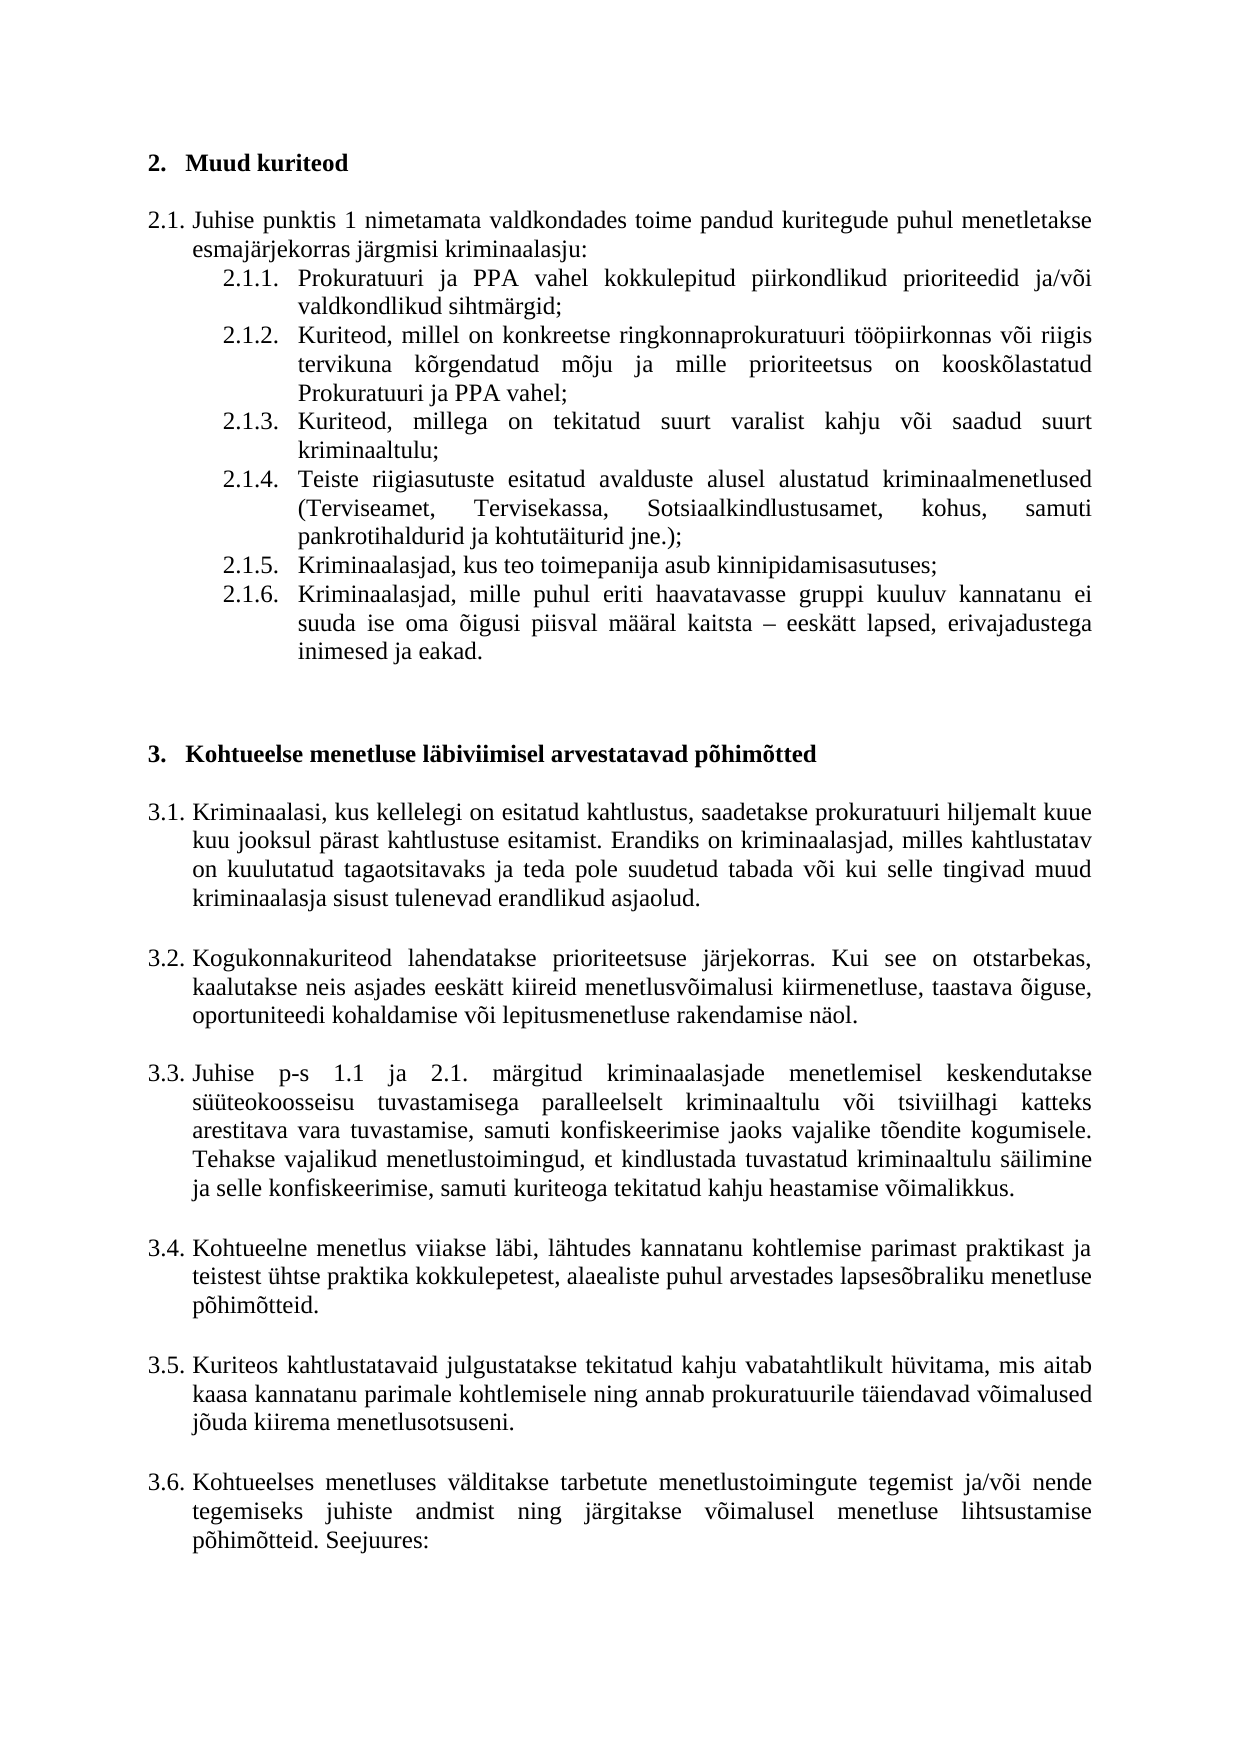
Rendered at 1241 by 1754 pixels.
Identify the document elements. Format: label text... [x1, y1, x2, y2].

list Muud kuriteod [148, 148, 1093, 176]
list Kogukonnakuriteod lahendatakse prioriteetsuse järjekorras. Kui see on otstarbekas, kaalutakse neis asjades eeskätt kiireid menetlusvõimalusi kiirmenetluse, taastava õiguse, oportuniteedi kohaldamise või lepitusmenetluse rakendamise näol. [148, 943, 1093, 1029]
list Kohtueelse menetluse läbiviimisel arvestatavad põhimõtted [148, 739, 1093, 768]
list Kuriteos kahtlustatavaid julgustatakse tekitatud kahju vabatahtlikult hüvitama, mis aitab kaasa kannatanu parimale kohtlemisele ning annab prokuratuurile täiendavad võimalused jõuda kiirema menetlusotsuseni. [148, 1350, 1093, 1436]
list Kriminaalasjad, kus teo toimepanija asub kinnipidamisasutuses; [223, 550, 1093, 579]
list Juhise p-s 1.1 ja 2.1. märgitud kriminaalasjade menetlemisel keskendutakse süüteokoosseisu tuvastamisega paralleelselt kriminaaltulu või tsiviilhagi katteks arestitava vara tuvastamise, samuti konfiskeerimise jaoks vajalike tõendite kogumisele. Tehakse vajalikud menetlustoimingud, et kindlustada tuvastatud kriminaaltulu säilimine ja selle konfiskeerimise, samuti kuriteoga tekitatud kahju heastamise võimalikkus. [148, 1058, 1093, 1202]
list Prokuratuuri ja PPA vahel kokkulepitud piirkondlikud prioriteedid ja/või valdkondlikud sihtmärgid; [223, 263, 1093, 320]
list Kriminaalasi, kus kellelegi on esitatud kahtlustus, saadetakse prokuratuuri hiljemalt kuue kuu jooksul pärast kahtlustuse esitamist. Erandiks on kriminaalasjad, milles kahtlustatav on kuulutatud tagaotsitavaks ja teda pole suudetud tabada või kui selle tingivad muud kriminaalasja sisust tulenevad erandlikud asjaolud. [148, 797, 1093, 912]
list Kohtueelne menetlus viiakse läbi, lähtudes kannatanu kohtlemise parimast praktikast ja teistest ühtse praktika kokkulepetest, alaealiste puhul arvestades lapsesõbraliku menetluse põhimõtteid. [148, 1233, 1093, 1319]
list Kohtueelses menetluses välditakse tarbetute menetlustoimingute tegemist ja/või nende tegemiseks juhiste andmist ning järgitakse võimalusel menetluse lihtsustamise põhimõtteid. Seejuures: [148, 1467, 1093, 1553]
list Juhise punktis 1 nimetamata valdkondades toime pandud kuritegude puhul menetletakse esmajärjekorras järgmisi kriminaalasju: [148, 205, 1093, 263]
list Kuriteod, millel on konkreetse ringkonnaprokuratuuri tööpiirkonnas või riigis tervikuna kõrgendatud mõju ja mille prioriteetsus on kooskõlastatud Prokuratuuri ja PPA vahel; [223, 320, 1093, 406]
list Teiste riigiasutuste esitatud avalduste alusel alustatud kriminaalmenetlused (Terviseamet, Tervisekassa, Sotsiaalkindlustusamet, kohus, samuti pankrotihaldurid ja kohtutäiturid jne.); [223, 464, 1093, 550]
list Kriminaalasjad, mille puhul eriti haavatavasse gruppi kuuluv kannatanu ei suuda ise oma õigusi piisval määral kaitsta – eeskätt lapsed, erivajadustega inimesed ja eakad. [223, 579, 1093, 665]
list Kuriteod, millega on tekitatud suurt varalist kahju või saadud suurt kriminaaltulu; [223, 406, 1093, 464]
